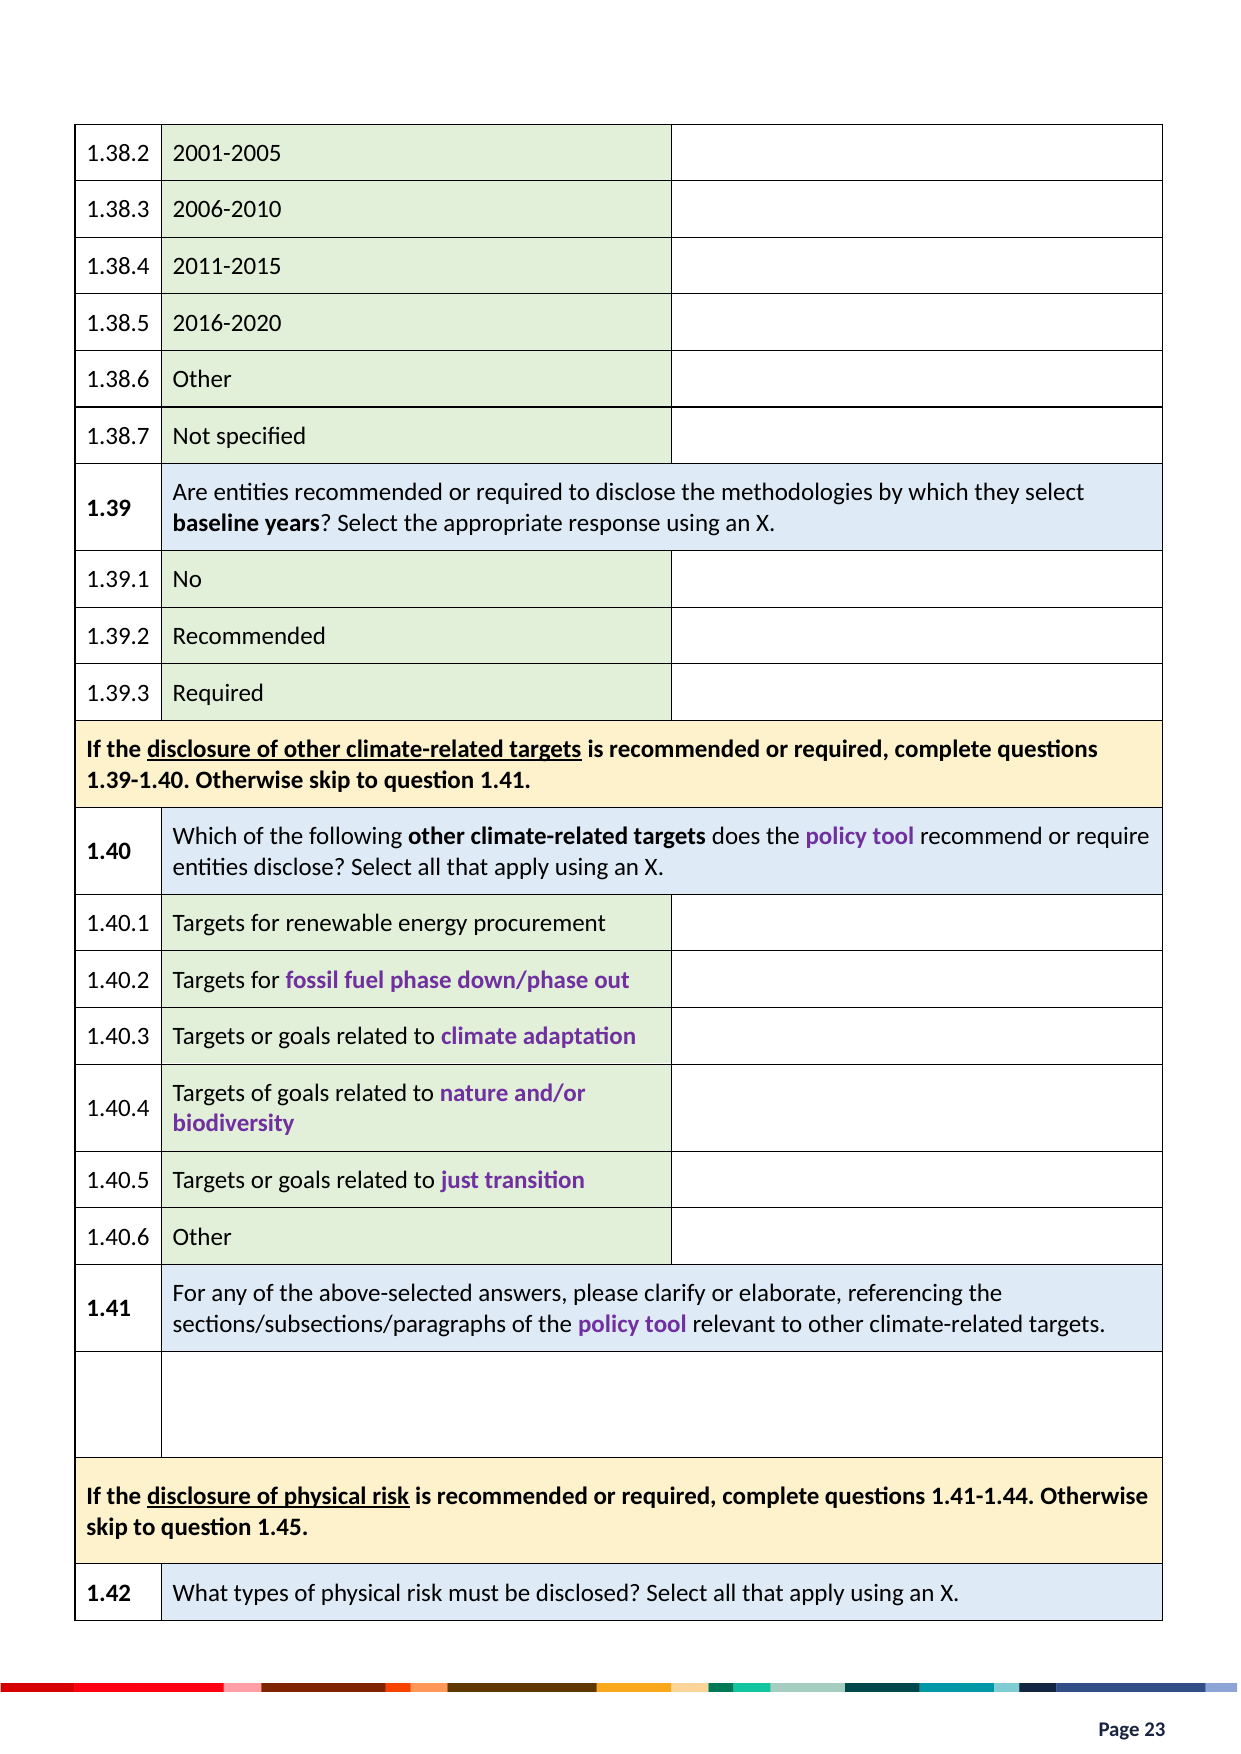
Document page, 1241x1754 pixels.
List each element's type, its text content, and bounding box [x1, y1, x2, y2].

table_cell [672, 1008, 1162, 1063]
table_cell Targets or goals related to just transition [162, 1152, 671, 1207]
table_cell [672, 1152, 1162, 1207]
table_cell 1.40.3 [76, 1008, 161, 1063]
table_cell 1.38.4 [76, 238, 161, 293]
table_cell 2016-2020 [162, 294, 671, 350]
picture [0, 1683, 1236, 1692]
table_cell [672, 181, 1162, 237]
table_cell 1.40.5 [76, 1152, 161, 1207]
table_cell [672, 238, 1162, 293]
table_cell Targets for renewable energy procurement [162, 895, 671, 950]
table_cell 1.38.2 [76, 125, 161, 180]
table_cell 2006-2010 [162, 181, 671, 237]
table_cell Targets of goals related to nature and/or biodiversity [162, 1065, 671, 1151]
table_cell 1.42 [76, 1564, 161, 1620]
table_cell 1.40.6 [76, 1208, 161, 1264]
table_cell 1.39.2 [76, 608, 161, 663]
table_cell 1.38.5 [76, 294, 161, 350]
table_cell 1.39.1 [76, 551, 161, 607]
table_cell 1.39.3 [76, 664, 161, 720]
table_cell 2001-2005 [162, 125, 671, 180]
table_cell [672, 951, 1162, 1007]
table_cell 1.38.6 [76, 351, 161, 406]
table_cell 1.40.4 [76, 1065, 161, 1151]
table_cell [672, 351, 1162, 406]
table_cell [672, 125, 1162, 180]
table_cell Recommended [162, 608, 671, 663]
table_cell No [162, 551, 671, 607]
table_cell Other [162, 1208, 671, 1264]
table_cell [672, 1065, 1162, 1151]
table_cell 1.39 [76, 464, 161, 550]
table_cell For any of the above-selected answers, please clarify or elaborate, referencing the sections/subsections/paragraphs of the policy tool relevant to other climate-related targets. [162, 1265, 1162, 1351]
table_cell Required [162, 664, 671, 720]
table_cell [672, 608, 1162, 663]
table_cell [162, 1352, 1162, 1457]
table_cell Targets for fossil fuel phase down/phase out [162, 951, 671, 1007]
table_cell Are entities recommended or required to disclose the methodologies by which they select baseline years? Select the appropriate response using an X. [162, 464, 1162, 550]
table_cell 2011-2015 [162, 238, 671, 293]
table_cell 1.40 [76, 808, 161, 894]
table_cell Other [162, 351, 671, 406]
table_cell What types of physical risk must be disclosed? Select all that apply using an X. [162, 1564, 1162, 1620]
table_cell Targets or goals related to climate adaptation [162, 1008, 671, 1063]
table_cell Which of the following other climate-related targets does the policy tool recommend or require entities disclose? Select all that apply using an X. [162, 808, 1162, 894]
table_cell If the disclosure of other climate-related targets is recommended or required, complete questions 1.39-1.40. Otherwise skip to question 1.41. [76, 721, 1162, 807]
table_cell Not specified [162, 408, 671, 463]
table_cell If the disclosure of physical risk is recommended or required, complete questions 1.41-1.44. Otherwise skip to question 1.45. [76, 1458, 1162, 1563]
table_cell [672, 1208, 1162, 1264]
table_cell 1.41 [76, 1265, 161, 1351]
table_cell 1.38.7 [76, 408, 161, 463]
table_cell [672, 895, 1162, 950]
table_cell [672, 294, 1162, 350]
table_cell 1.38.3 [76, 181, 161, 237]
table_cell [672, 664, 1162, 720]
table_cell 1.40.1 [76, 895, 161, 950]
table_cell [672, 408, 1162, 463]
table_cell [76, 1352, 161, 1457]
table_cell [672, 551, 1162, 607]
table_cell 1.40.2 [76, 951, 161, 1007]
